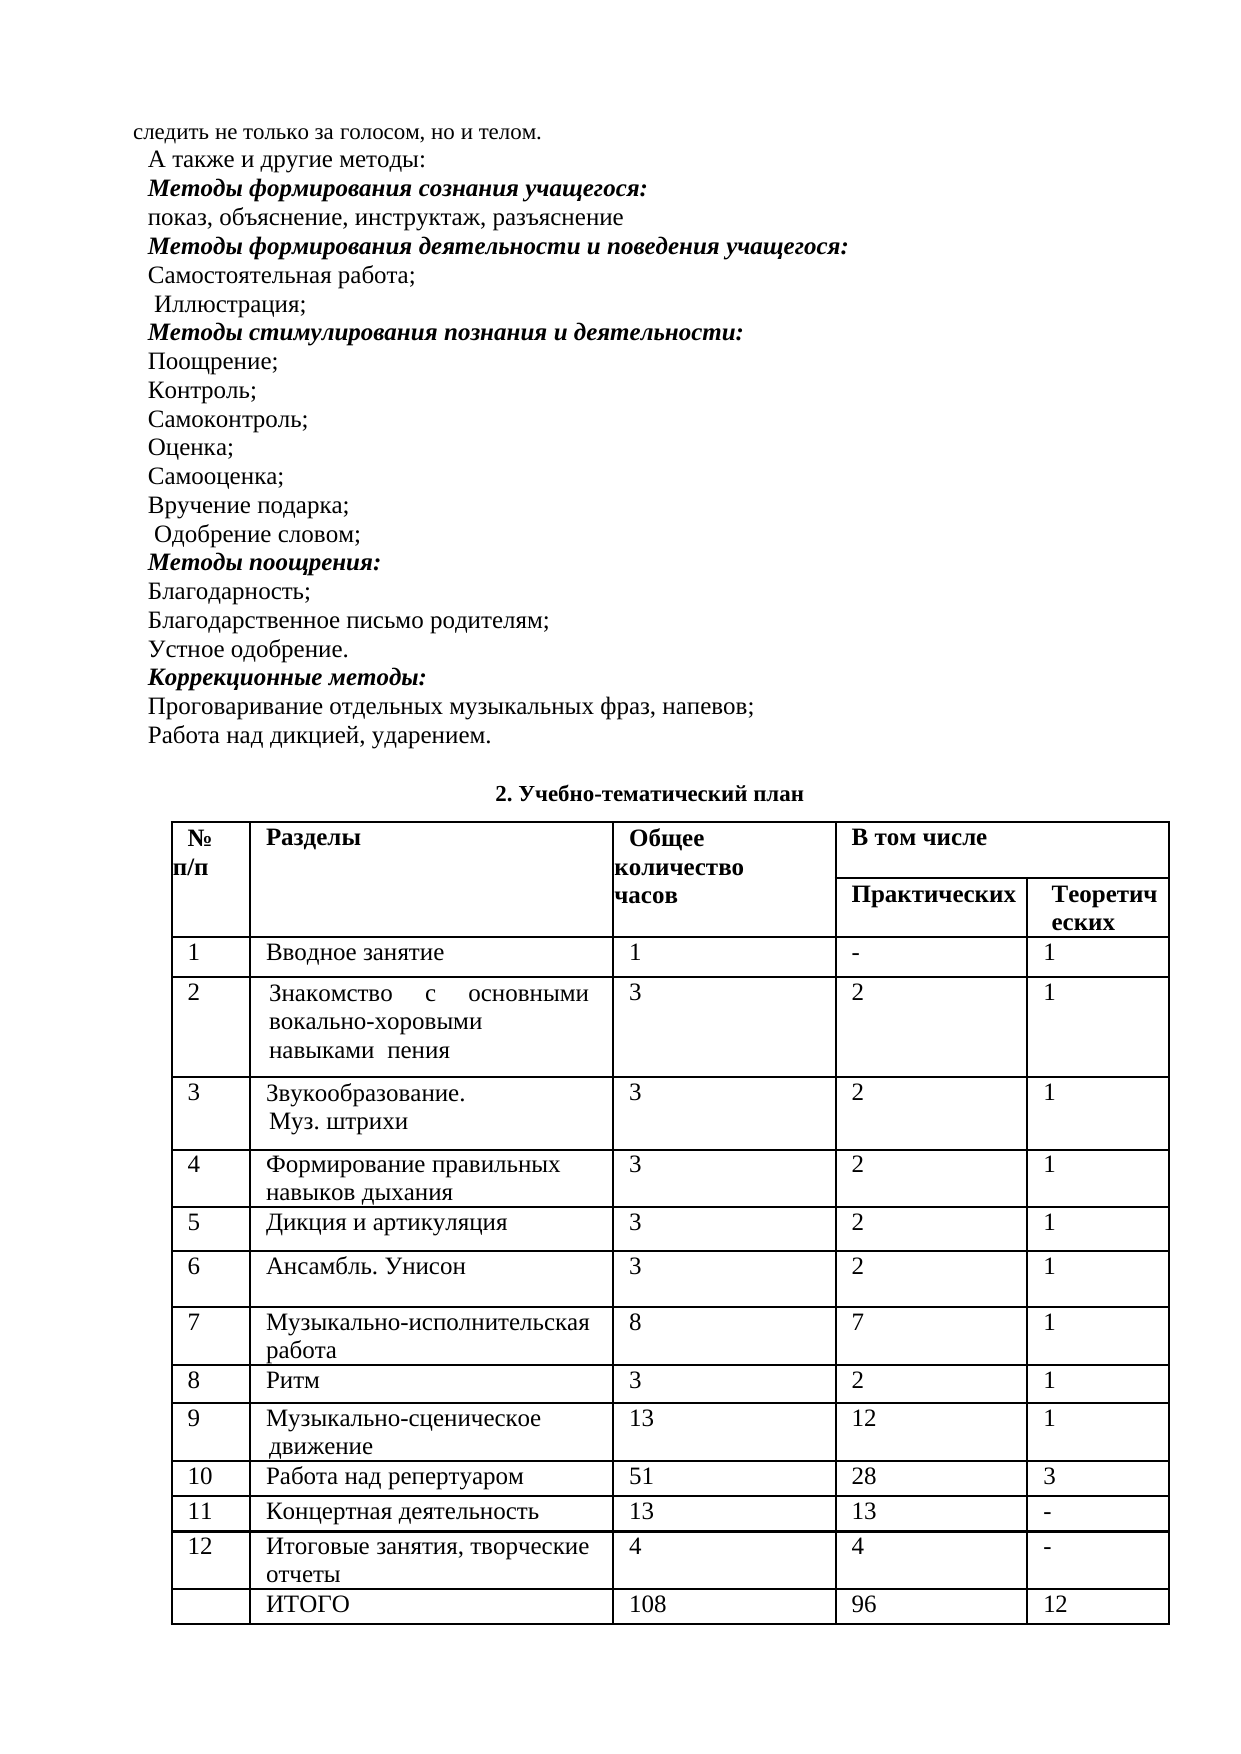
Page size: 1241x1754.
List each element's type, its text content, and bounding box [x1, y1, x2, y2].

table_cell Практических [837, 879, 1026, 936]
text Проговаривание отдельных музыкальных фраз, напевов; [133, 691, 1152, 720]
table_cell 9 [173, 1404, 249, 1460]
table_cell 12 [837, 1404, 1026, 1460]
table_cell 1 [1028, 1252, 1168, 1306]
table_cell Работа над репертуаром [251, 1462, 612, 1495]
table_header Разделы [251, 823, 612, 936]
table_cell Ансамбль. Унисон [251, 1252, 612, 1306]
table_cell 3 [614, 978, 835, 1076]
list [133, 118, 1152, 144]
table_cell 96 [837, 1590, 1026, 1623]
table_cell 2 [837, 1252, 1026, 1306]
table_cell 2 [173, 978, 249, 1076]
text Поощрение; [133, 346, 1152, 375]
table_cell 7 [173, 1308, 249, 1364]
table_cell 1 [1028, 978, 1168, 1076]
table_cell 3 [614, 1208, 835, 1250]
text Методы стимулирования познания и деятельности: [133, 318, 1152, 346]
table_cell 13 [614, 1404, 835, 1460]
table_cell 10 [173, 1462, 249, 1495]
table_cell 12 [1028, 1590, 1168, 1623]
table_cell 6 [173, 1252, 249, 1306]
table_cell Вводное занятие [251, 938, 612, 976]
table_cell 4 [173, 1151, 249, 1206]
table_cell 3 [1028, 1462, 1168, 1495]
table_cell [173, 1590, 249, 1623]
table_header № п/п [173, 823, 249, 936]
text Самоконтроль; [133, 404, 1152, 432]
table_cell 51 [614, 1462, 835, 1495]
table_cell 1 [173, 938, 249, 976]
text Коррекционные методы: [133, 663, 1152, 691]
text Самостоятельная работа; [133, 260, 1152, 289]
text Оценка; [133, 432, 1152, 461]
table_cell Теоретических [1028, 879, 1168, 936]
table_cell - [837, 938, 1026, 976]
text Иллюстрация; [133, 289, 1152, 317]
table_cell 2 [837, 1208, 1026, 1250]
text Устное одобрение. [133, 634, 1152, 662]
table_cell 1 [1028, 1208, 1168, 1250]
table_cell 3 [614, 1252, 835, 1306]
table_cell 1 [1028, 1151, 1168, 1206]
table_cell 12 [173, 1533, 249, 1588]
table_cell 3 [614, 1078, 835, 1148]
table_cell Музыкально-исполнительская работа [251, 1308, 612, 1364]
text Контроль; [133, 375, 1152, 404]
text Методы формирования деятельности и поведения учащегося: [133, 231, 1152, 260]
table_header Общее количество часов [614, 823, 835, 936]
table_cell ИТОГО [251, 1590, 612, 1623]
table_cell 8 [173, 1366, 249, 1402]
table_cell 2 [837, 1366, 1026, 1402]
table_cell Знакомство с основными вокально-хоровыми навыками пения [251, 978, 612, 1076]
table_cell 5 [173, 1208, 249, 1250]
table_cell 2 [837, 1151, 1026, 1206]
table_cell 2 [837, 1078, 1026, 1148]
table_cell Дикция и артикуляция [251, 1208, 612, 1250]
table_cell Звукообразование. Муз. штрихи [251, 1078, 612, 1148]
table_cell 1 [1028, 1404, 1168, 1460]
table_cell 3 [614, 1366, 835, 1402]
table_cell Формирование правильных навыков дыхания [251, 1151, 612, 1206]
table_cell 7 [837, 1308, 1026, 1364]
table_cell 3 [173, 1078, 249, 1148]
text Методы формирования сознания учащегося: [133, 174, 1152, 202]
table_cell Ритм [251, 1366, 612, 1402]
table_cell 28 [837, 1462, 1026, 1495]
table_cell 13 [837, 1497, 1026, 1530]
text 2. Учебно-тематический план [133, 780, 1152, 806]
table_header В том числе [837, 823, 1168, 877]
text Методы поощрения: [133, 548, 1152, 576]
text Вручение подарка; [133, 490, 1152, 519]
table_cell 11 [173, 1497, 249, 1530]
table_cell 1 [1028, 1308, 1168, 1364]
text Работа над дикцией, ударением. [133, 720, 1152, 749]
text Благодарность; [133, 576, 1152, 605]
table_cell 3 [614, 1151, 835, 1206]
text Одобрение словом; [133, 519, 1152, 547]
text А также и другие методы: [133, 144, 1152, 173]
table_cell 4 [614, 1533, 835, 1588]
table_cell 1 [1028, 938, 1168, 976]
text Благодарственное письмо родителям; [133, 605, 1152, 634]
table_cell 8 [614, 1308, 835, 1364]
table_cell 1 [614, 938, 835, 976]
table_cell - [1028, 1533, 1168, 1588]
table_cell 1 [1028, 1366, 1168, 1402]
table_cell 2 [837, 978, 1026, 1076]
text показ, объяснение, инструктаж, разъяснение [133, 203, 1152, 231]
text Самооценка; [133, 461, 1152, 490]
table_cell 4 [837, 1533, 1026, 1588]
table_cell 108 [614, 1590, 835, 1623]
table_cell - [1028, 1497, 1168, 1530]
table_cell Концертная деятельность [251, 1497, 612, 1530]
table_cell 13 [614, 1497, 835, 1530]
table_cell Итоговые занятия, творческие отчеты [251, 1533, 612, 1588]
table_cell 1 [1028, 1078, 1168, 1148]
table_cell Музыкально-сценическое движение [251, 1404, 612, 1460]
